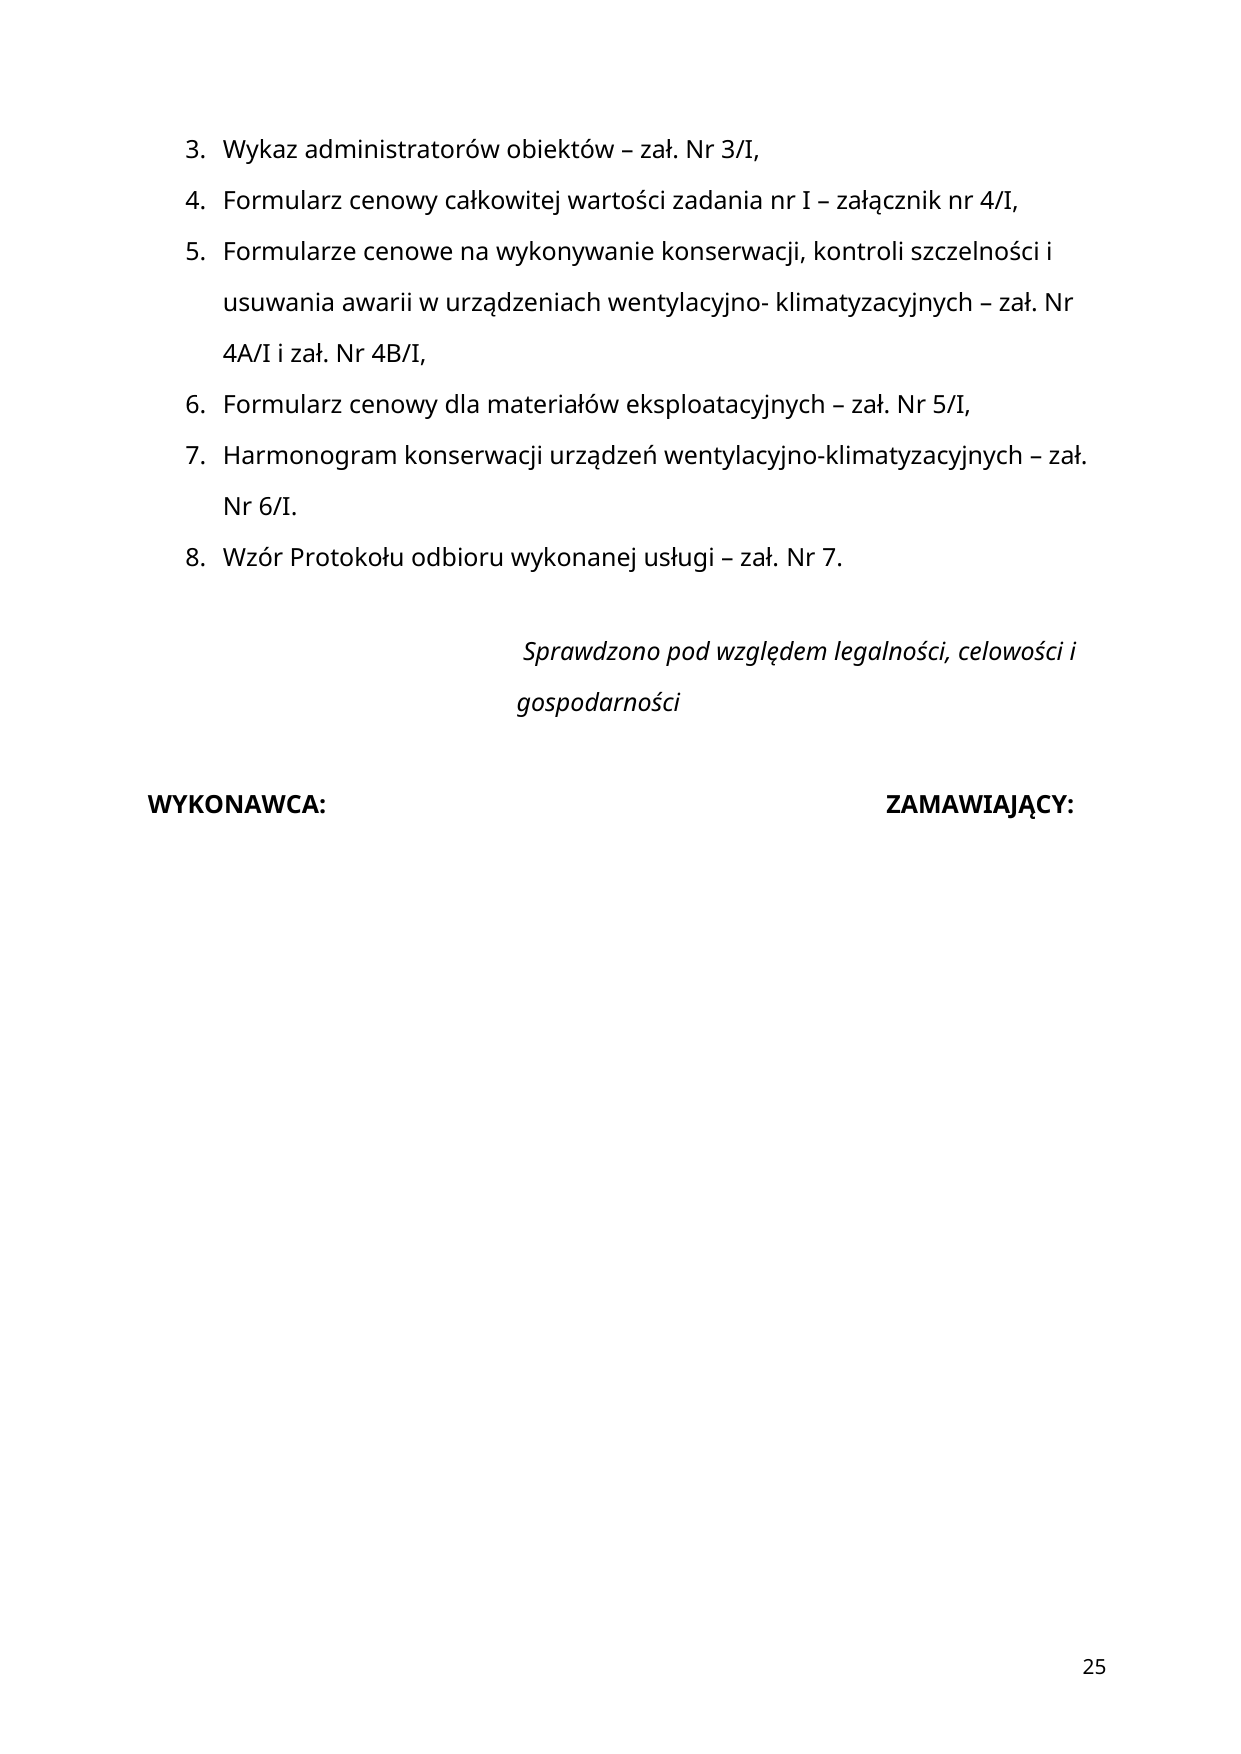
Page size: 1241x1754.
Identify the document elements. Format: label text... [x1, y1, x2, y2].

text Sprawdzono pod względem legalności, celowości i gospodarności [516, 634, 1106, 719]
list Harmonogram konserwacji urządzeń wentylacyjno-klimatyzacyjnych – zał. Nr 6/I. [185, 437, 1106, 523]
list Wzór Protokołu odbioru wykonanej usługi – zał. Nr 7. [185, 539, 1106, 574]
text WYKONAWCA: ZAMAWIAJĄCY: [148, 787, 1106, 821]
list Formularz cenowy całkowitej wartości zadania nr I – załącznik nr 4/I, [185, 182, 1106, 216]
list Wykaz administratorów obiektów – zał. Nr 3/I, [185, 131, 1106, 165]
list Formularze cenowe na wykonywanie konserwacji, kontroli szczelności i usuwania awarii w urządzeniach wentylacyjno- klimatyzacyjnych – zał. Nr 4A/I i zał. Nr 4B/I, [185, 233, 1106, 369]
list Formularz cenowy dla materiałów eksploatacyjnych – zał. Nr 5/I, [185, 386, 1106, 421]
